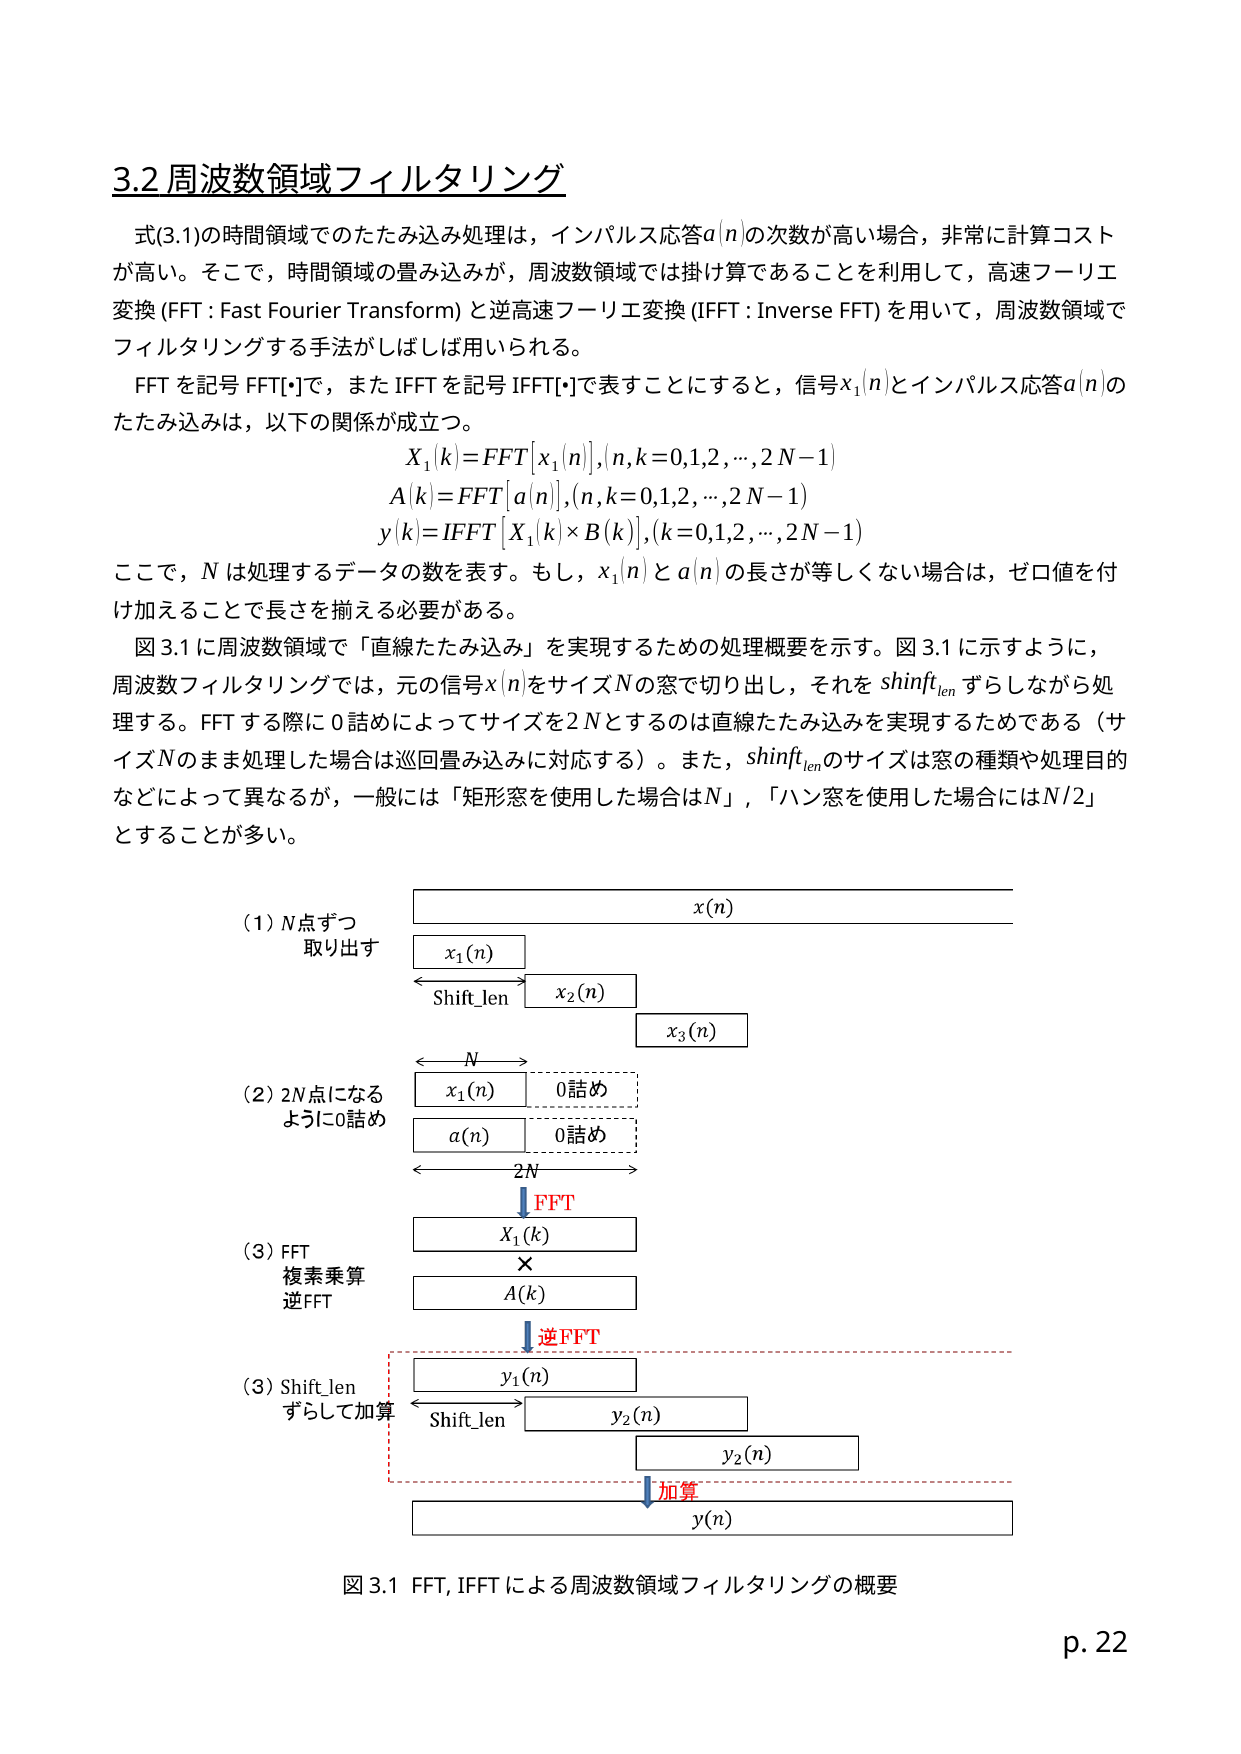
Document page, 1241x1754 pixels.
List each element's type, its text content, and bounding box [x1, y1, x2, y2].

text 式(3.1)の時間領域でのたたみ込み処理は，インパルス応答の次数が高い場合，非常に計算コストが高い。そこで，時間領域の畳み込みが，周波数領域では掛け算であることを利用して，高速フーリエ変換 (FFT : Fast Fourier Transform) と逆高速フーリエ変換 (IFFT : Inverse FFT) を用いて，周波数領域でフィルタリングする手法がしばしば用いられる。 [112, 215, 1128, 365]
picture [227, 889, 1013, 1539]
text FFT を記号 FFT[•]で，またIFFTを記号 IFFT[•]で表すことにすると，信号とインパルス応答のたたみ込みは，以下の関係が成立つ。 [112, 365, 1128, 440]
text ここで， は処理するデータの数を表す。もし， と の長さが等しくない場合は，ゼロ値を付け加えることで長さを揃える必要がある。 [112, 552, 1128, 627]
text 3.2周波数領域フィルタリング [112, 140, 1128, 215]
text 図3.1に周波数領域で「直線たたみ込み」を実現するための処理概要を示す。図3.1に示すように，周波数フィルタリングでは，元の信号をサイズの窓で切り出し，それを ずらしながら処理する。FFTする際に0詰めによってサイズをとするのは直線たたみ込みを実現するためである（サイズのまま処理した場合は巡回畳み込みに対応する）。また，のサイズは窓の種類や処理目的などによって異なるが，一般には「矩形窓を使用した場合は」, 「ハン窓を使用した場合には」とすることが多い。 [112, 627, 1128, 852]
text 図3.1 FFT, IFFTによる周波数領域フィルタリングの概要 [112, 1565, 1128, 1602]
